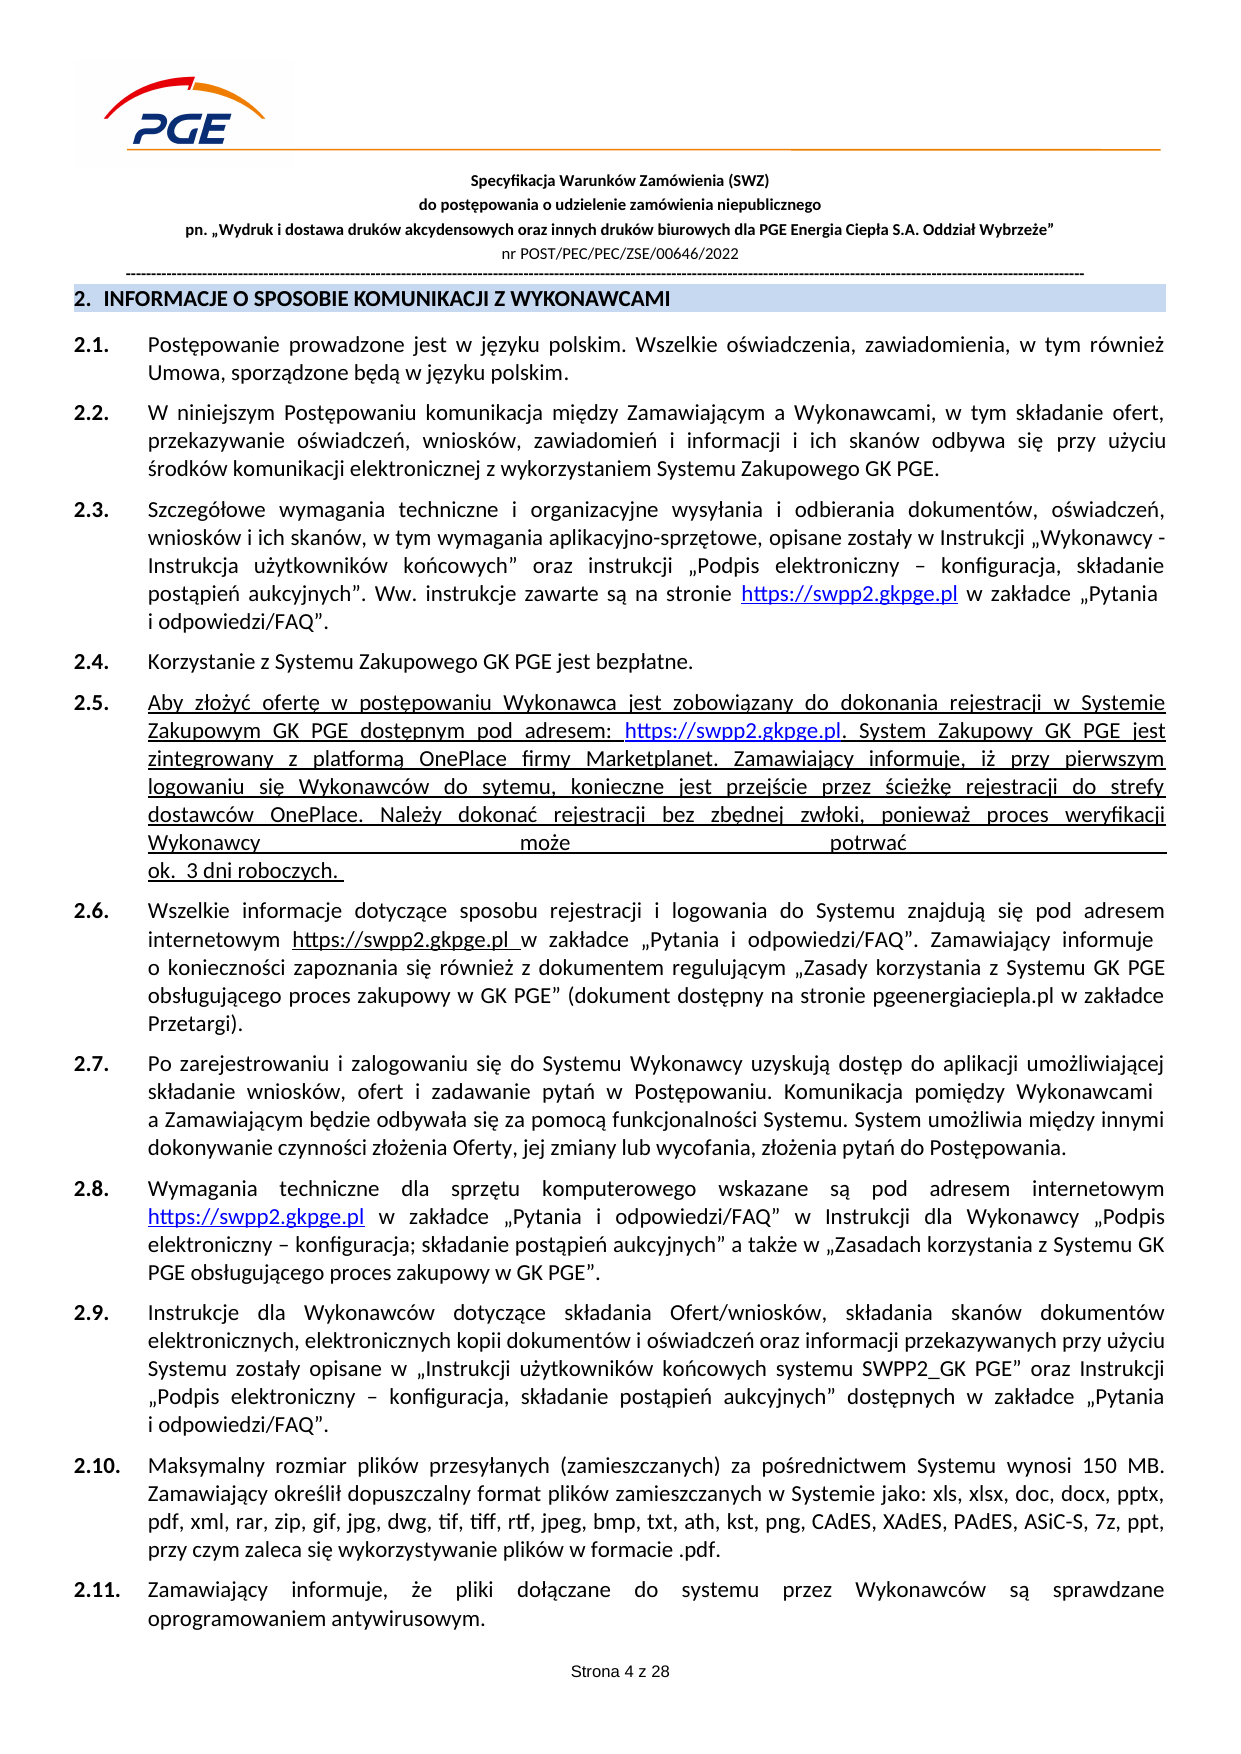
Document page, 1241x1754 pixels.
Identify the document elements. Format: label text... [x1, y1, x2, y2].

subtitle Szczegółowe wymagania techniczne i organizacyjne wysyłania i odbierania dokumentów, oświadczeń, wniosków i ich skanów, w tym wymagania aplikacyjno-sprzętowe, opisane zostały w Instrukcji „Wykonawcy - Instrukcja użytkowników końcowych” oraz instrukcji „Podpis elektroniczny – konfiguracja, składanie postąpień aukcyjnych”. Ww. instrukcje zawarte są na stronie https://swpp2.gkpge.pl w zakładce „Pytania i odpowiedzi/FAQ”. [74, 495, 1166, 635]
subtitle Instrukcje dla Wykonawców dotyczące składania Ofert/wniosków, składania skanów dokumentów elektronicznych, elektronicznych kopii dokumentów i oświadczeń oraz informacji przekazywanych przy użyciu Systemu zostały opisane w „Instrukcji użytkowników końcowych systemu SWPP2_GK PGE” oraz Instrukcji „Podpis elektroniczny – konfiguracja, składanie postąpień aukcyjnych” dostępnych w zakładce „Pytania i odpowiedzi/FAQ”. [74, 1298, 1166, 1438]
subtitle Wymagania techniczne dla sprzętu komputerowego wskazane są pod adresem internetowym https://swpp2.gkpge.pl w zakładce „Pytania i odpowiedzi/FAQ” w Instrukcji dla Wykonawcy „Podpis elektroniczny – konfiguracja; składanie postąpień aukcyjnych” a także w „Zasadach korzystania z Systemu GK PGE obsługującego proces zakupowy w GK PGE”. [74, 1174, 1166, 1286]
subtitle Korzystanie z Systemu Zakupowego GK PGE jest bezpłatne. [74, 647, 1166, 676]
subtitle INFORMACJE O SPOSOBIE KOMUNIKACJI Z WYKONAWCAMI [74, 284, 1166, 312]
subtitle Po zarejestrowaniu i zalogowaniu się do Systemu Wykonawcy uzyskują dostęp do aplikacji umożliwiającej składanie wniosków, ofert i zadawanie pytań w Postępowaniu. Komunikacja pomiędzy Wykonawcami a Zamawiającym będzie odbywała się za pomocą funkcjonalności Systemu. System umożliwia między innymi dokonywanie czynności złożenia Oferty, jej zmiany lub wycofania, złożenia pytań do Postępowania. [74, 1049, 1166, 1161]
subtitle Postępowanie prowadzone jest w języku polskim. Wszelkie oświadczenia, zawiadomienia, w tym również Umowa, sporządzone będą w języku polskim. [74, 330, 1166, 386]
subtitle Zamawiający informuje, że pliki dołączane do systemu przez Wykonawców są sprawdzane oprogramowaniem antywirusowym. [74, 1576, 1166, 1632]
subtitle Aby złożyć ofertę w postępowaniu Wykonawca jest zobowiązany do dokonania rejestracji w Systemie Zakupowym GK PGE dostępnym pod adresem: https://swpp2.gkpge.pl. System Zakupowy GK PGE jest zintegrowany z platformą OnePlace firmy Marketplanet. Zamawiający informuje, iż przy pierwszym logowaniu się Wykonawców do sytemu, konieczne jest przejście przez ścieżkę rejestracji do strefy dostawców OnePlace. Należy dokonać rejestracji bez zbędnej zwłoki, ponieważ proces weryfikacji Wykonawcy może potrwać ok. 3 dni roboczych. [74, 688, 1166, 884]
subtitle Maksymalny rozmiar plików przesyłanych (zamieszczanych) za pośrednictwem Systemu wynosi 150 MB. Zamawiający określił dopuszczalny format plików zamieszczanych w Systemie jako: xls, xlsx, doc, docx, pptx, pdf, xml, rar, zip, gif, jpg, dwg, tif, tiff, rtf, jpeg, bmp, txt, ath, kst, png, CAdES, XAdES, PAdES, ASiC-S, 7z, ppt, przy czym zaleca się wykorzystywanie plików w formacie .pdf. [74, 1451, 1166, 1563]
picture [75, 60, 294, 167]
subtitle Wszelkie informacje dotyczące sposobu rejestracji i logowania do Systemu znajdują się pod adresem internetowym https://swpp2.gkpge.pl w zakładce „Pytania i odpowiedzi/FAQ”. Zamawiający informuje o konieczności zapoznania się również z dokumentem regulującym „Zasady korzystania z Systemu GK PGE obsługującego proces zakupowy w GK PGE” (dokument dostępny na stronie pgeenergiaciepla.pl w zakładce Przetargi). [74, 897, 1166, 1037]
subtitle W niniejszym Postępowaniu komunikacja między Zamawiającym a Wykonawcami, w tym składanie ofert, przekazywanie oświadczeń, wniosków, zawiadomień i informacji i ich skanów odbywa się przy użyciu środków komunikacji elektronicznej z wykorzystaniem Systemu Zakupowego GK PGE. [74, 398, 1166, 482]
